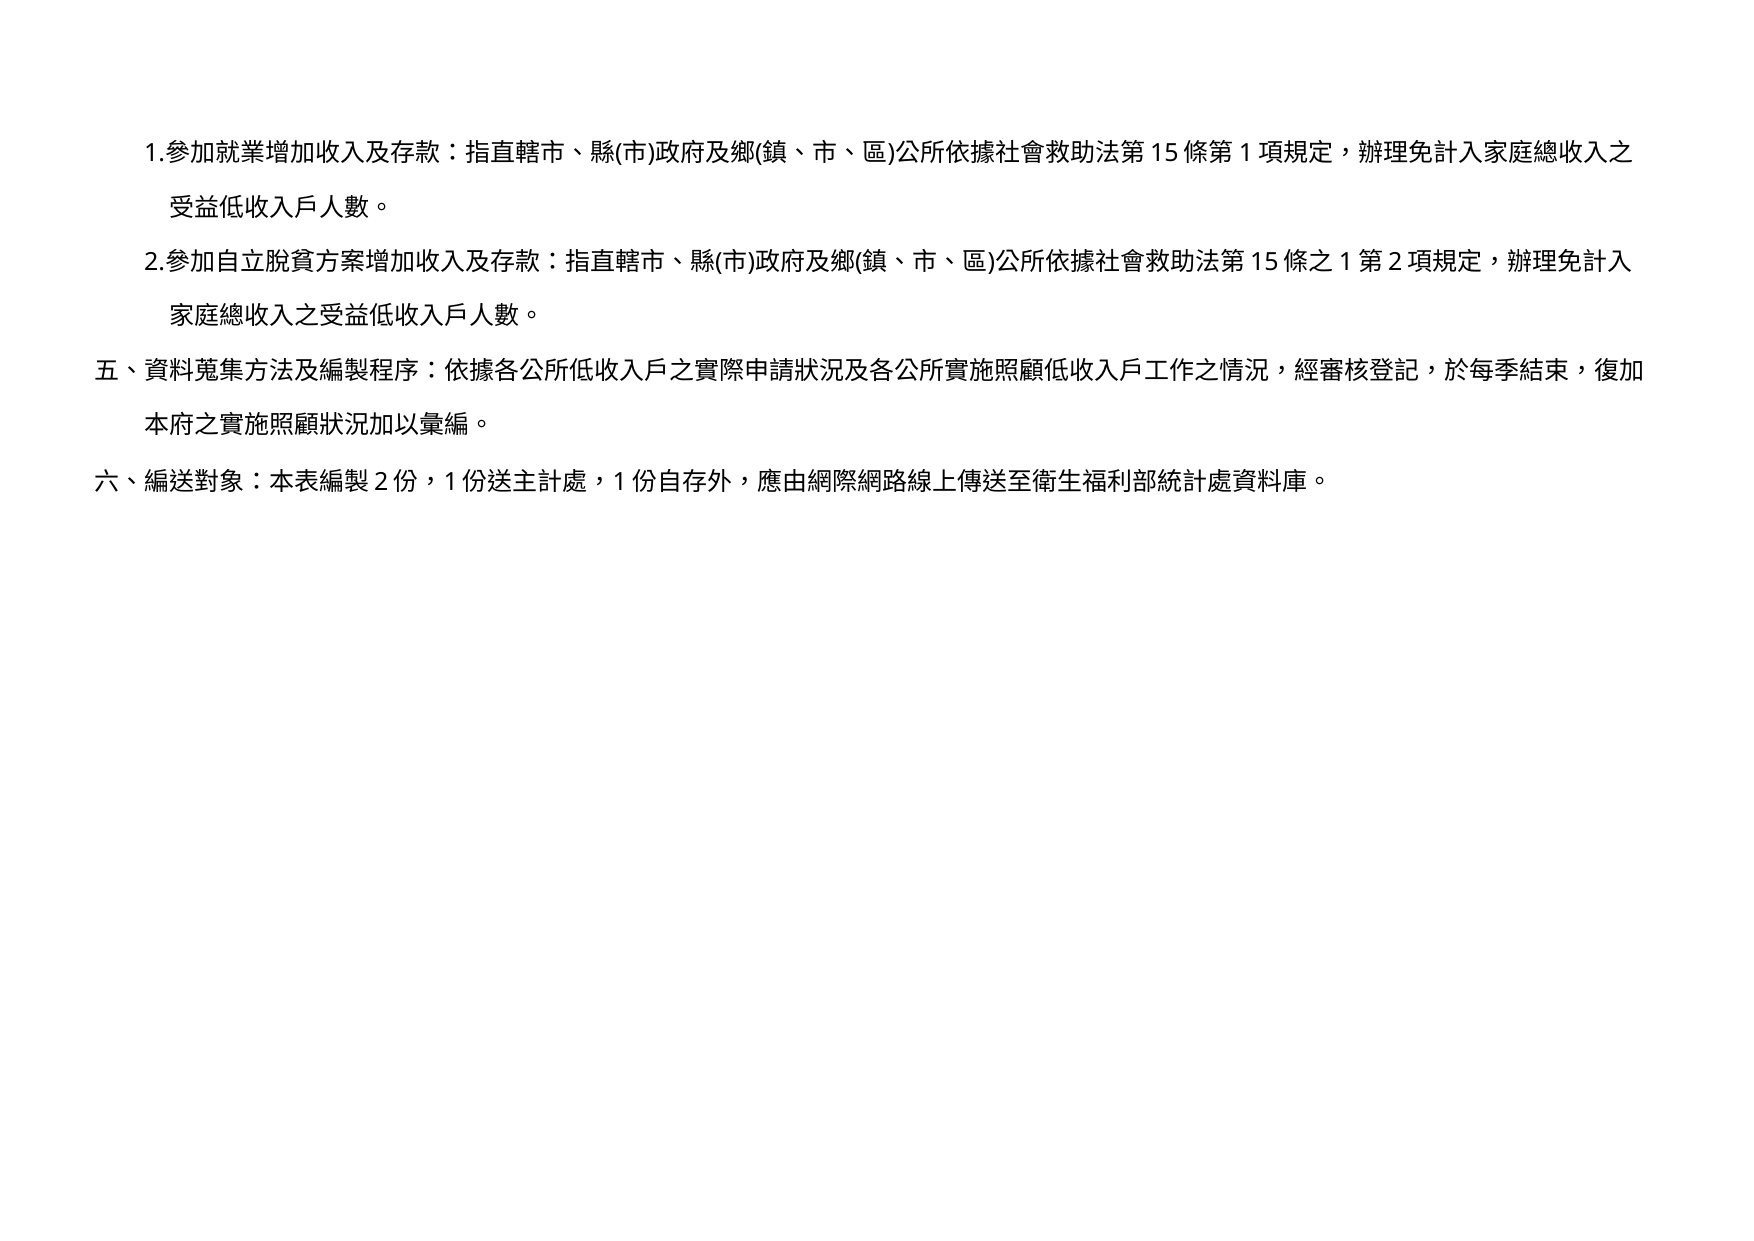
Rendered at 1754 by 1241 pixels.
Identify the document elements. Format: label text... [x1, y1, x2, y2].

text 六、編送對象：本表編製2份，1份送主計處，1份自存外，應由網際網路線上傳送至衛生福利部統計處資料庫。 [94, 459, 1651, 498]
text 五、資料蒐集方法及編製程序：依據各公所低收入戶之實際申請狀況及各公所實施照顧低收入戶工作之情況，經審核登記，於每季結束，復加本府之實施照顧狀況加以彙編。 [94, 350, 1651, 441]
text 2.參加自立脫貧方案增加收入及存款：指直轄市、縣(市)政府及鄉(鎮、市、區)公所依據社會救助法第15條之1第2項規定，辦理免計入家庭總收入之受益低收入戶人數。 [144, 241, 1651, 332]
text 1.參加就業增加收入及存款：指直轄市、縣(市)政府及鄉(鎮、市、區)公所依據社會救助法第15條第1項規定，辦理免計入家庭總收入之受益低收入戶人數。 [144, 133, 1651, 223]
